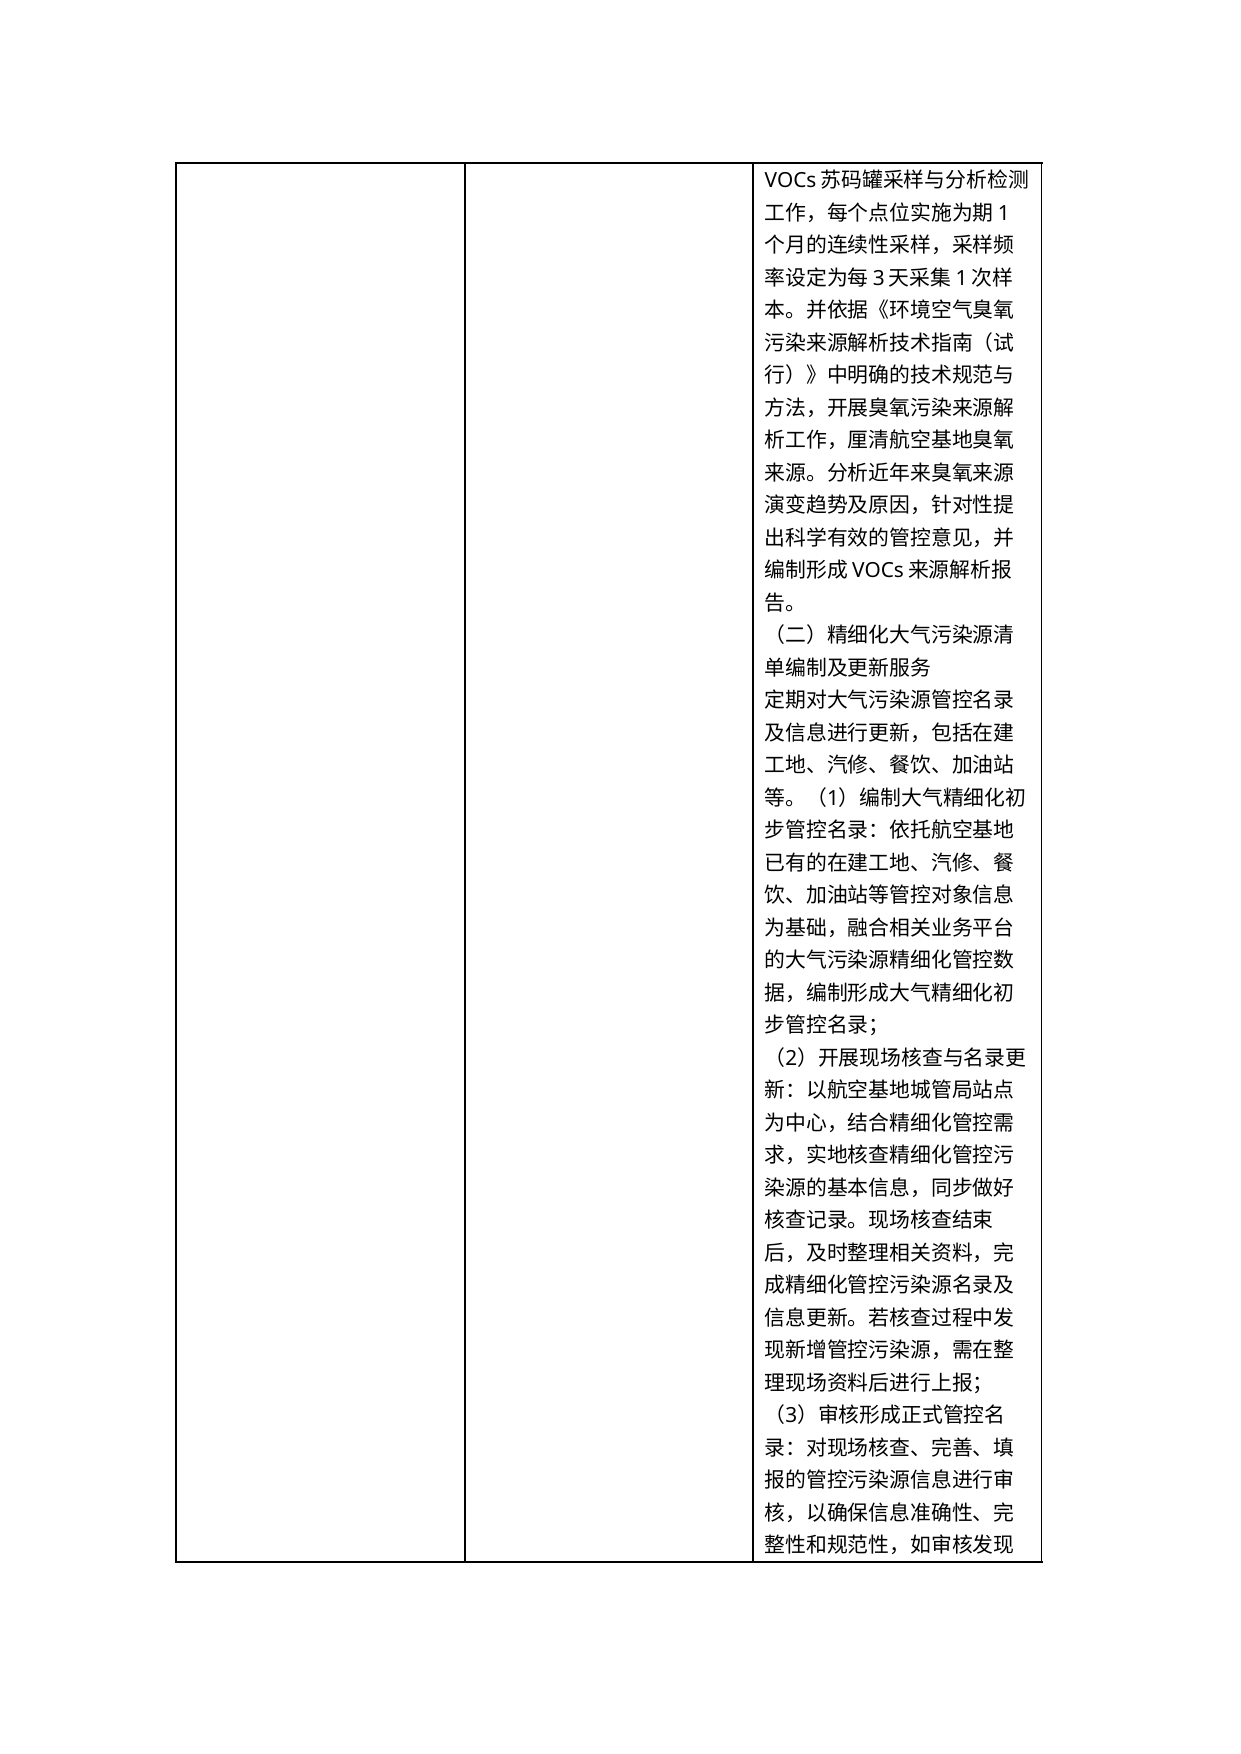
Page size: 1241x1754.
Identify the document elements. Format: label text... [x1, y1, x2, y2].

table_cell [754, 164, 1041, 1561]
table_cell [466, 164, 752, 1561]
table_cell 2 [177, 164, 464, 1561]
